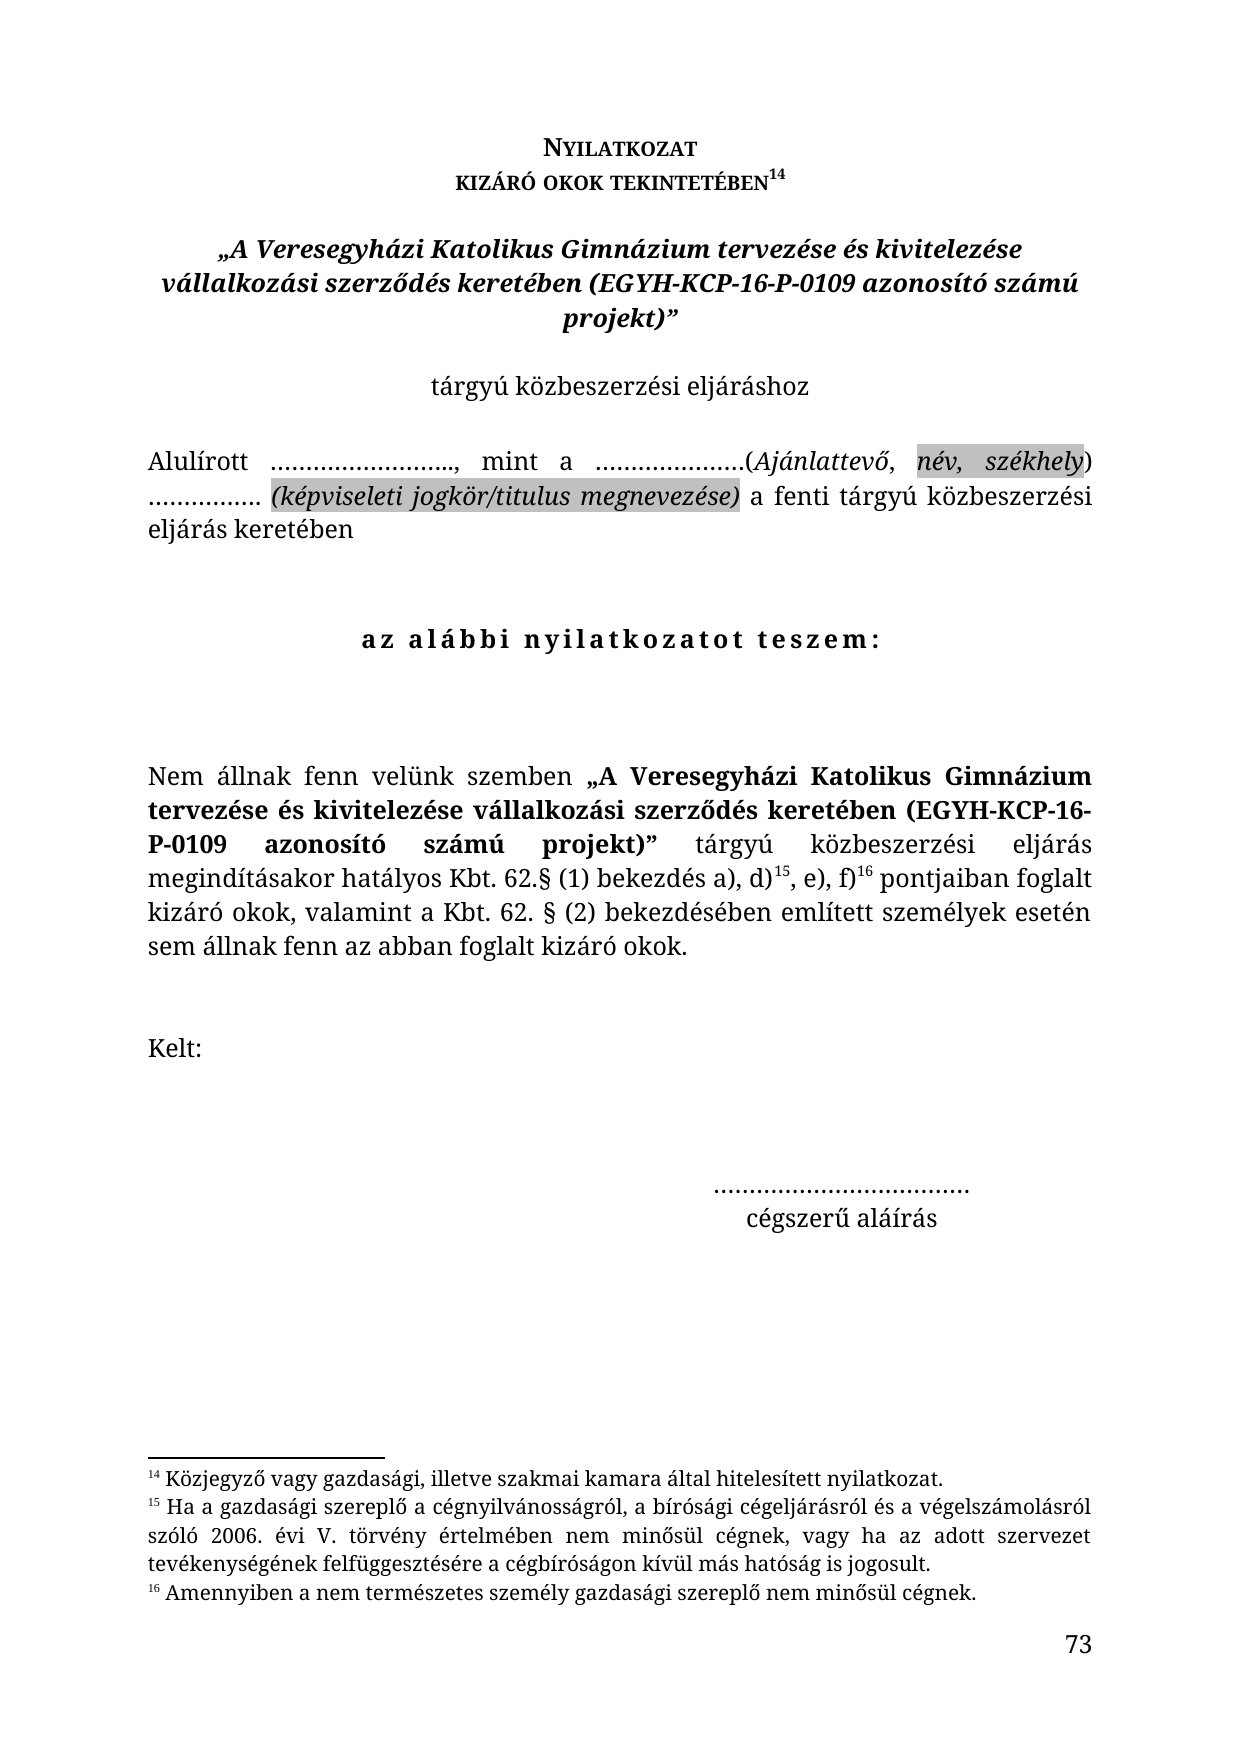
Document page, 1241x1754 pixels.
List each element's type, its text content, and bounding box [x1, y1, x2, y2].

text Alulírott …………………….., mint a …………………(Ajánlattevő, név, székhely) ……………. (képviseleti jogkör/titulus megnevezése) a fenti tárgyú közbeszerzési eljárás keretében [148, 444, 1092, 546]
table_cell cégszerű aláírás [591, 1201, 1092, 1235]
text Nyilatkozat [148, 130, 1092, 164]
text Nem állnak fenn velünk szemben „A Veresegyházi Katolikus Gimnázium tervezése és kivitelezése vállalkozási szerződés keretében (EGYH-KCP-16-P-0109 azonosító számú projekt)” tárgyú közbeszerzési eljárás megindításakor hatályos Kbt. 62.§ (1) bekezdés a), d), e), f) pontjaiban foglalt kizáró okok, valamint a Kbt. 62. § (2) bekezdésében említett személyek esetén sem állnak fenn az abban foglalt kizáró okok. [148, 758, 1092, 963]
text tárgyú közbeszerzési eljáráshoz [148, 368, 1092, 402]
text kizáró okok tekintetében [148, 164, 1092, 198]
table_header ……………………………… [591, 1167, 1092, 1201]
text Kelt: [148, 1031, 1092, 1065]
text az alábbi nyilatkozatot teszem: [148, 622, 1092, 656]
text „A Veresegyházi Katolikus Gimnázium tervezése és kivitelezése vállalkozási szerződés keretében (EGYH-KCP-16-P-0109 azonosító számú projekt)” [148, 232, 1092, 334]
